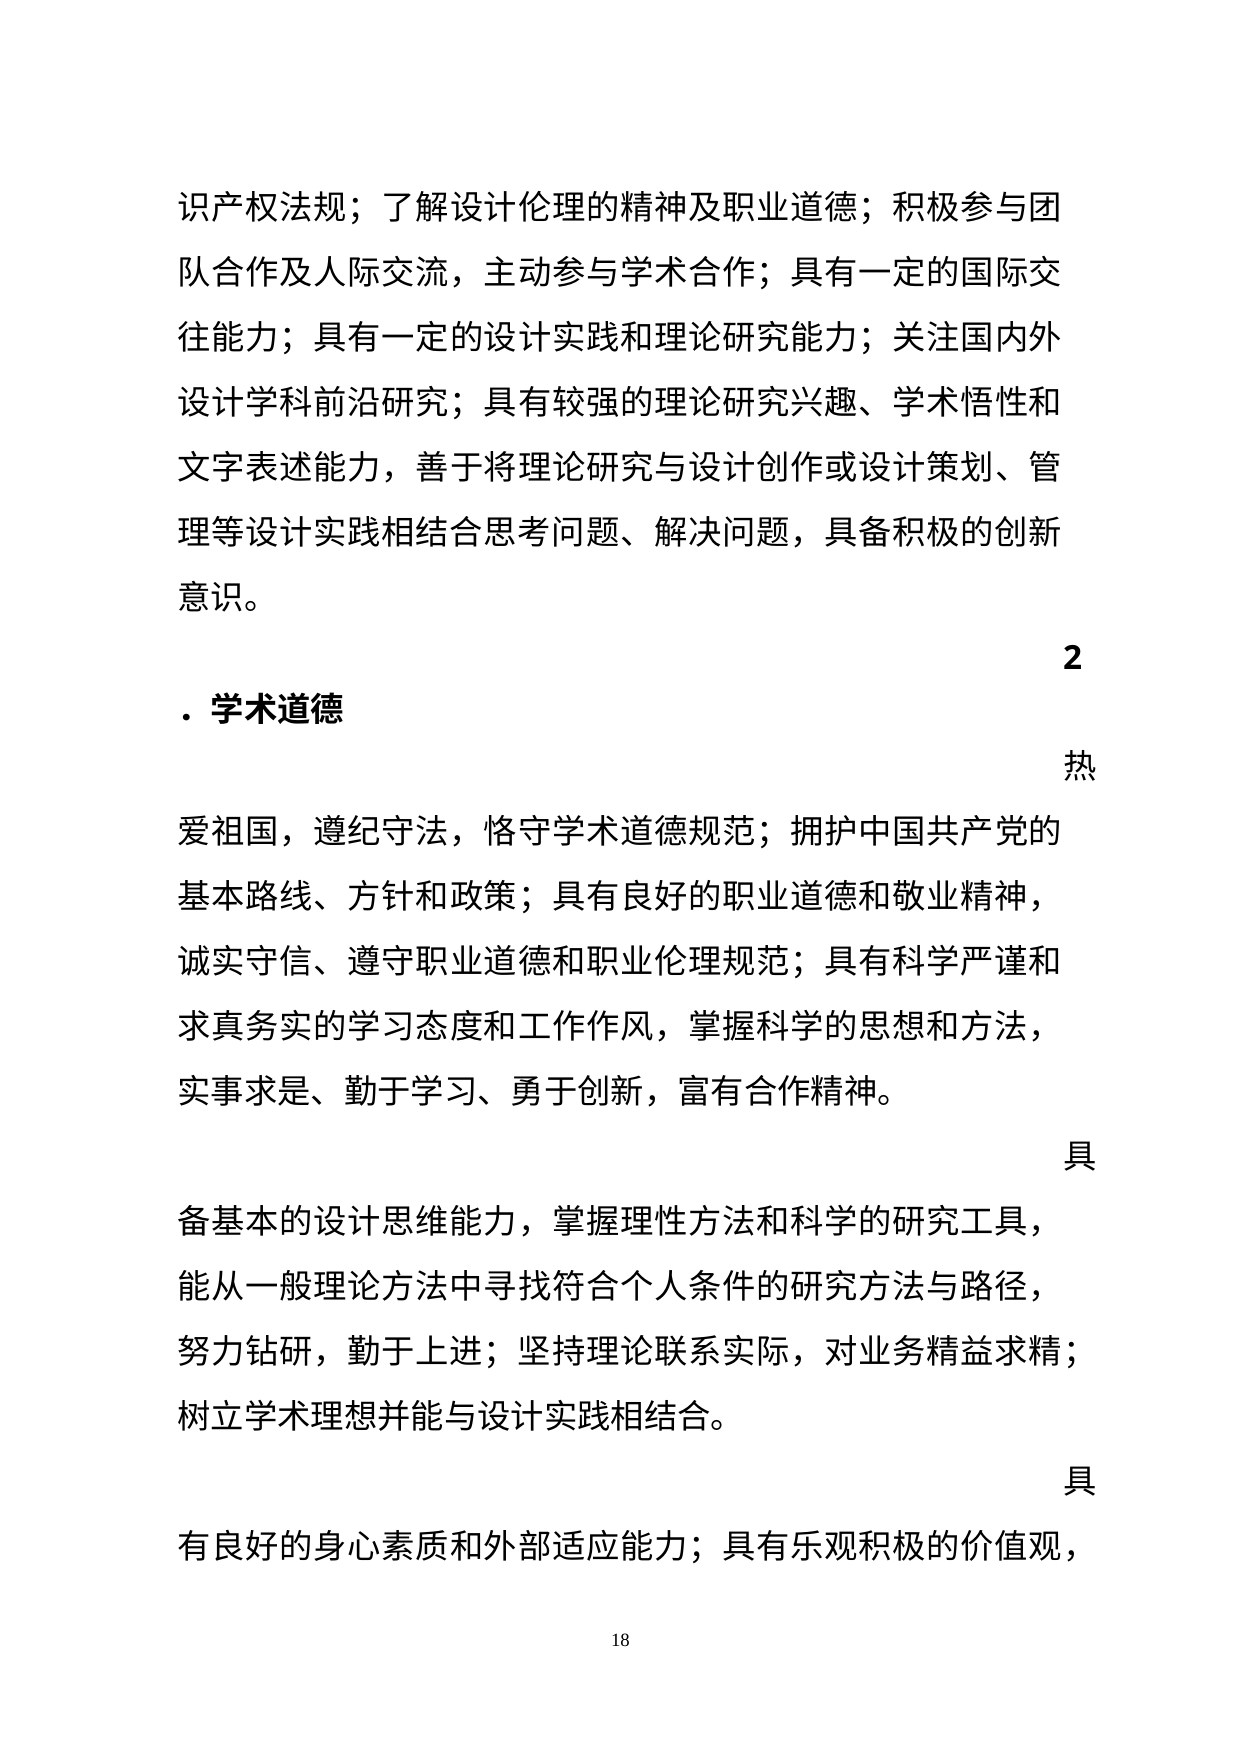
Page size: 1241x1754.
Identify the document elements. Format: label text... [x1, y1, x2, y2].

text 具备基本的设计思维能力，掌握理性方法和科学的研究工具，能从一般理论方法中寻找符合个人条件的研究方法与路径，努力钻研，勤于上进；坚持理论联系实际，对业务精益求精；树立学术理想并能与设计实践相结合。 [177, 1122, 1063, 1447]
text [177, 173, 1063, 628]
text 2．学术道德 [177, 628, 1063, 732]
text 热爱祖国，遵纪守法，恪守学术道德规范；拥护中国共产党的基本路线、方针和政策；具有良好的职业道德和敬业精神，诚实守信、遵守职业道德和职业伦理规范；具有科学严谨和求真务实的学习态度和工作作风，掌握科学的思想和方法，实事求是、勤于学习、勇于创新，富有合作精神。 [177, 732, 1063, 1122]
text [177, 1447, 1063, 1577]
